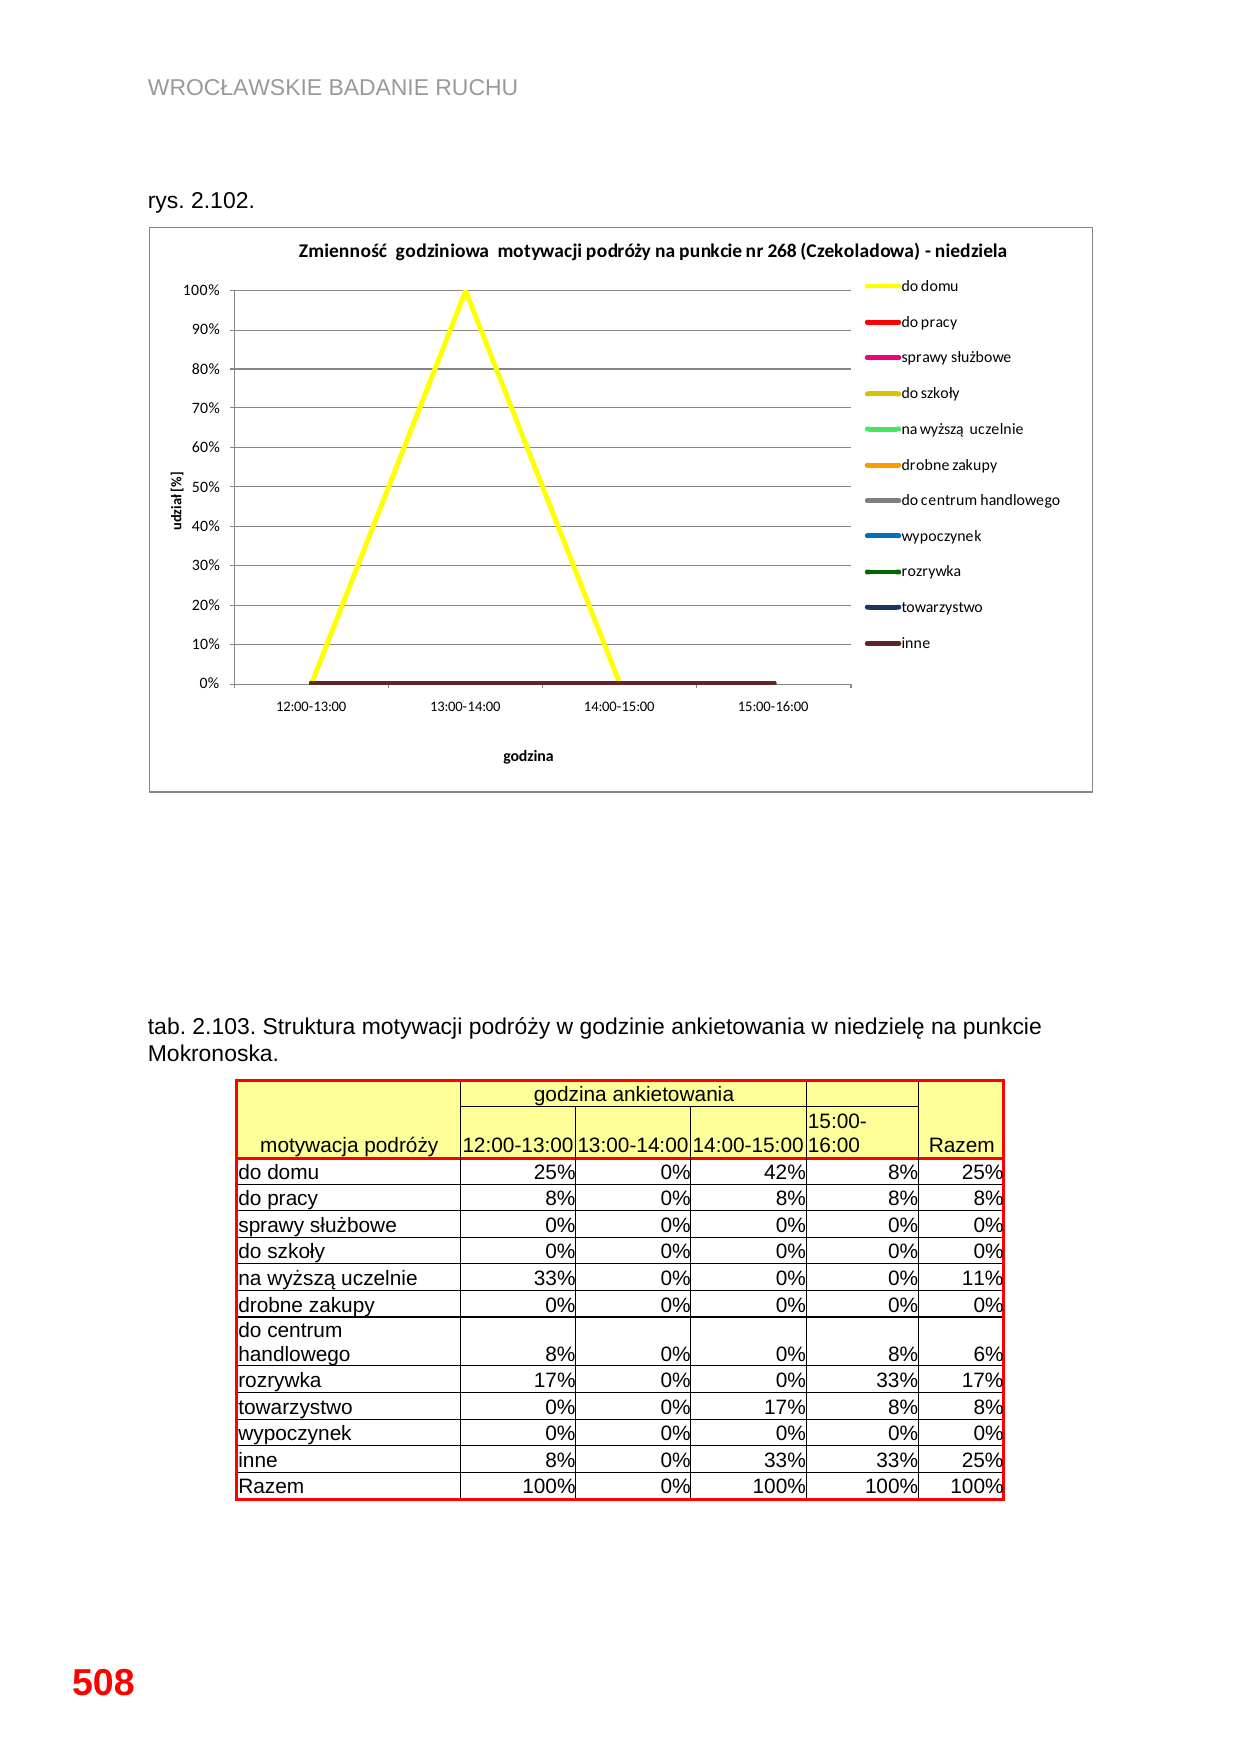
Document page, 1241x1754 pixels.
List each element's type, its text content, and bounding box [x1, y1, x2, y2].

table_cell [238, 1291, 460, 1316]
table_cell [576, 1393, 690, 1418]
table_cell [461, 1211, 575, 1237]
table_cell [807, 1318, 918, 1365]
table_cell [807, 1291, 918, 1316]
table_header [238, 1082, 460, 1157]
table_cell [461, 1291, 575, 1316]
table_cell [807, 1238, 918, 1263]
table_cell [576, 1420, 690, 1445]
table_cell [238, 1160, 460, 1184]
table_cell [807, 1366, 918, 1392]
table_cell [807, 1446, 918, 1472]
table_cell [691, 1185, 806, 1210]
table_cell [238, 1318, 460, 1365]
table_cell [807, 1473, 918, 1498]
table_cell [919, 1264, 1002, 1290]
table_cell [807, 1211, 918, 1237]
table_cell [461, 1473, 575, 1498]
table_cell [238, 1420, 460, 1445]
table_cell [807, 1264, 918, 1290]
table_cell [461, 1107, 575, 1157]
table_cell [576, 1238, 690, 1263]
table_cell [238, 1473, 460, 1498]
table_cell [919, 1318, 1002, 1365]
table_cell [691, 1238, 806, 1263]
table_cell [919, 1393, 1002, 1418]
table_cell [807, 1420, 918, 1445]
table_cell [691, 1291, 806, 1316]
text tab. 2.103. Struktura motywacji podróży w godzinie ankietowania w niedzielę na punkcie Mokronoska. [148, 1013, 1092, 1066]
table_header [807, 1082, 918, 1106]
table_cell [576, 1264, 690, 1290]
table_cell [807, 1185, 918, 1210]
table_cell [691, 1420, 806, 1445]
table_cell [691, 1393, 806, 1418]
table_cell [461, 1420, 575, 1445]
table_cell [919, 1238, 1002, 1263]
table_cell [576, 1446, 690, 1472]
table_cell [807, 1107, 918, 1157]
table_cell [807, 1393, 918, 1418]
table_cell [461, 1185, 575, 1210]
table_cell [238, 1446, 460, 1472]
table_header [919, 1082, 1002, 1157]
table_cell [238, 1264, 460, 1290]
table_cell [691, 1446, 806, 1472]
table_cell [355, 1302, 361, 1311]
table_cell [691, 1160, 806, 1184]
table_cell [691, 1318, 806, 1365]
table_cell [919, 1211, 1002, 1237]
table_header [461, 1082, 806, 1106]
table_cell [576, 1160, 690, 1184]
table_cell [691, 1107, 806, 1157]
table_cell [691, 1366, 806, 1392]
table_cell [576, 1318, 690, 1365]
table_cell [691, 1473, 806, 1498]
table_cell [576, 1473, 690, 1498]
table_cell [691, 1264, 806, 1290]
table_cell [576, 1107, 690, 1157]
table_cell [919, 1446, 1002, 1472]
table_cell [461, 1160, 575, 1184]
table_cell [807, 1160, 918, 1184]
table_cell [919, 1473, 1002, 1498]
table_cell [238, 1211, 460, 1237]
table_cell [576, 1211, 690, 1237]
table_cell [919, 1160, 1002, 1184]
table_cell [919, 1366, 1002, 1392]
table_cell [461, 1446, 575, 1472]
text rys. 2.102. [148, 187, 1092, 213]
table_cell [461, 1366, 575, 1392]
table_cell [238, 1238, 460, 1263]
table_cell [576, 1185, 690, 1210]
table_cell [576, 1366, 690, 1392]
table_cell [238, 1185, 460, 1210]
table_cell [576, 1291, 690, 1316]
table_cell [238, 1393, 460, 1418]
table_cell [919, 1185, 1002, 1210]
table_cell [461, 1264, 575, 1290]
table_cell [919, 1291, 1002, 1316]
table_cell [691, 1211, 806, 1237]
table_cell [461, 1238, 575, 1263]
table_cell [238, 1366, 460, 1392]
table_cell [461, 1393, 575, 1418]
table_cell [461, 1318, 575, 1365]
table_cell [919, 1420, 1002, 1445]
